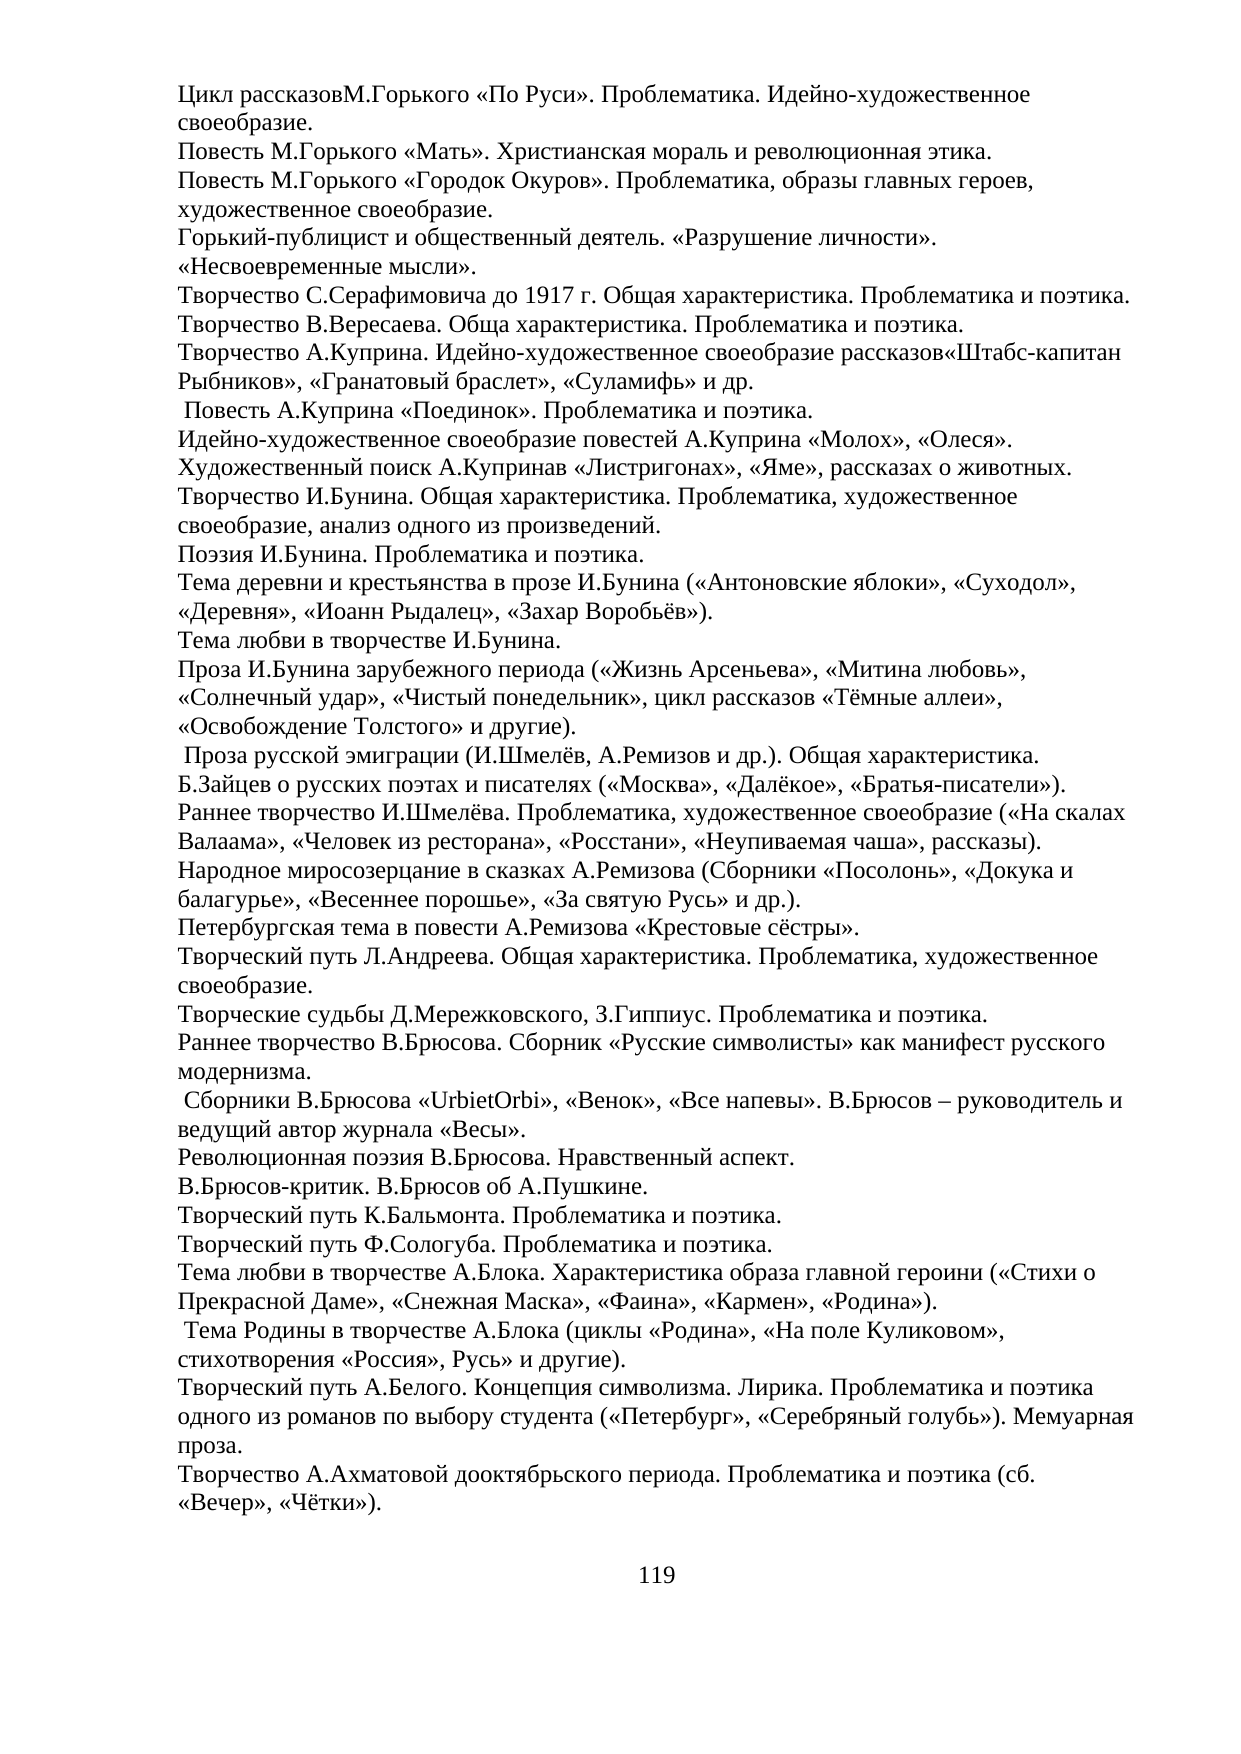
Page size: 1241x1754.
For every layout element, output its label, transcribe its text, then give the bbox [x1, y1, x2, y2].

text Сборники В.Брюсова «UrbietOrbi», «Венок», «Все напевы». В.Брюсов – руководитель и ведущий автор журнала «Весы». [177, 1085, 1136, 1142]
text Цикл рассказовМ.Горького «По Руси». Проблематика. Идейно-художественное своеобразие. [177, 79, 1136, 136]
text Горький-публицист и общественный деятель. «Разрушение личности». «Несвоевременные мысли». [177, 222, 1136, 280]
text Тема деревни и крестьянства в прозе И.Бунина («Антоновские яблоки», «Суходол», «Деревня», «Иоанн Рыдалец», «Захар Воробьёв»). [177, 567, 1136, 625]
text Повесть М.Горького «Городок Окуров». Проблематика, образы главных героев, художественное своеобразие. [177, 165, 1136, 222]
text Раннее творчество В.Брюсова. Сборник «Русские символисты» как манифест русского модернизма. [177, 1027, 1136, 1085]
text Тема любви в творчестве И.Бунина. [177, 625, 1136, 654]
text Раннее творчество И.Шмелёва. Проблематика, художественное своеобразие («На скалах Валаама», «Человек из ресторана», «Росстани», «Неупиваемая чаша», рассказы). [177, 797, 1136, 855]
text Проза русской эмиграции (И.Шмелёв, А.Ремизов и др.). Общая характеристика. [177, 740, 1136, 769]
text Б.Зайцев о русских поэтах и писателях («Москва», «Далёкое», «Братья-писатели»). [177, 769, 1136, 797]
text Творчество А.Куприна. Идейно-художественное своеобразие рассказов«Штабс-капитан Рыбников», «Гранатовый браслет», «Суламифь» и др. [177, 337, 1136, 395]
text Проза И.Бунина зарубежного периода («Жизнь Арсеньева», «Митина любовь», «Солнечный удар», «Чистый понедельник», цикл рассказов «Тёмные аллеи», «Освобождение Толстого» и другие). [177, 654, 1136, 740]
text Творческий путь Л.Андреева. Общая характеристика. Проблематика, художественное своеобразие. [177, 941, 1136, 999]
text Творчество С.Серафимовича до . Общая характеристика. Проблематика и поэтика. [177, 280, 1136, 309]
text Петербургская тема в повести А.Ремизова «Крестовые сёстры». [177, 912, 1136, 941]
text Тема любви в творчестве А.Блока. Характеристика образа главной героини («Стихи о Прекрасной Даме», «Снежная Маска», «Фаина», «Кармен», «Родина»). [177, 1257, 1136, 1315]
text Повесть М.Горького «Мать». Христианская мораль и революционная этика. [177, 136, 1136, 165]
text Художественный поиск А.Купринав «Листригонах», «Яме», рассказах о животных. [177, 452, 1136, 481]
text Творчество В.Вересаева. Обща характеристика. Проблематика и поэтика. [177, 309, 1136, 337]
text Творчество А.Ахматовой дооктябрьского периода. Проблематика и поэтика (сб. «Вечер», «Чётки»). [177, 1459, 1136, 1516]
text Поэзия И.Бунина. Проблематика и поэтика. [177, 539, 1136, 567]
text Тема Родины в творчестве А.Блока (циклы «Родина», «На поле Куликовом», стихотворения «Россия», Русь» и другие). [177, 1315, 1136, 1372]
text Революционная поэзия В.Брюсова. Нравственный аспект. [177, 1142, 1136, 1171]
text Творческие судьбы Д.Мережковского, З.Гиппиус. Проблематика и поэтика. [177, 999, 1136, 1027]
text Творчество И.Бунина. Общая характеристика. Проблематика, художественное своеобразие, анализ одного из произведений. [177, 481, 1136, 539]
text Творческий путь К.Бальмонта. Проблематика и поэтика. [177, 1200, 1136, 1229]
text Идейно-художественное своеобразие повестей А.Куприна «Молох», «Олеся». [177, 424, 1136, 452]
text Повесть А.Куприна «Поединок». Проблематика и поэтика. [177, 395, 1136, 424]
text В.Брюсов-критик. В.Брюсов об А.Пушкине. [177, 1171, 1136, 1200]
text Творческий путь Ф.Сологуба. Проблематика и поэтика. [177, 1229, 1136, 1257]
text Народное миросозерцание в сказках А.Ремизова (Сборники «Посолонь», «Докука и балагурье», «Весеннее порошье», «За святую Русь» и др.). [177, 855, 1136, 912]
text Творческий путь А.Белого. Концепция символизма. Лирика. Проблематика и поэтика одного из романов по выбору студента («Петербург», «Серебряный голубь»). Мемуарная проза. [177, 1372, 1136, 1459]
